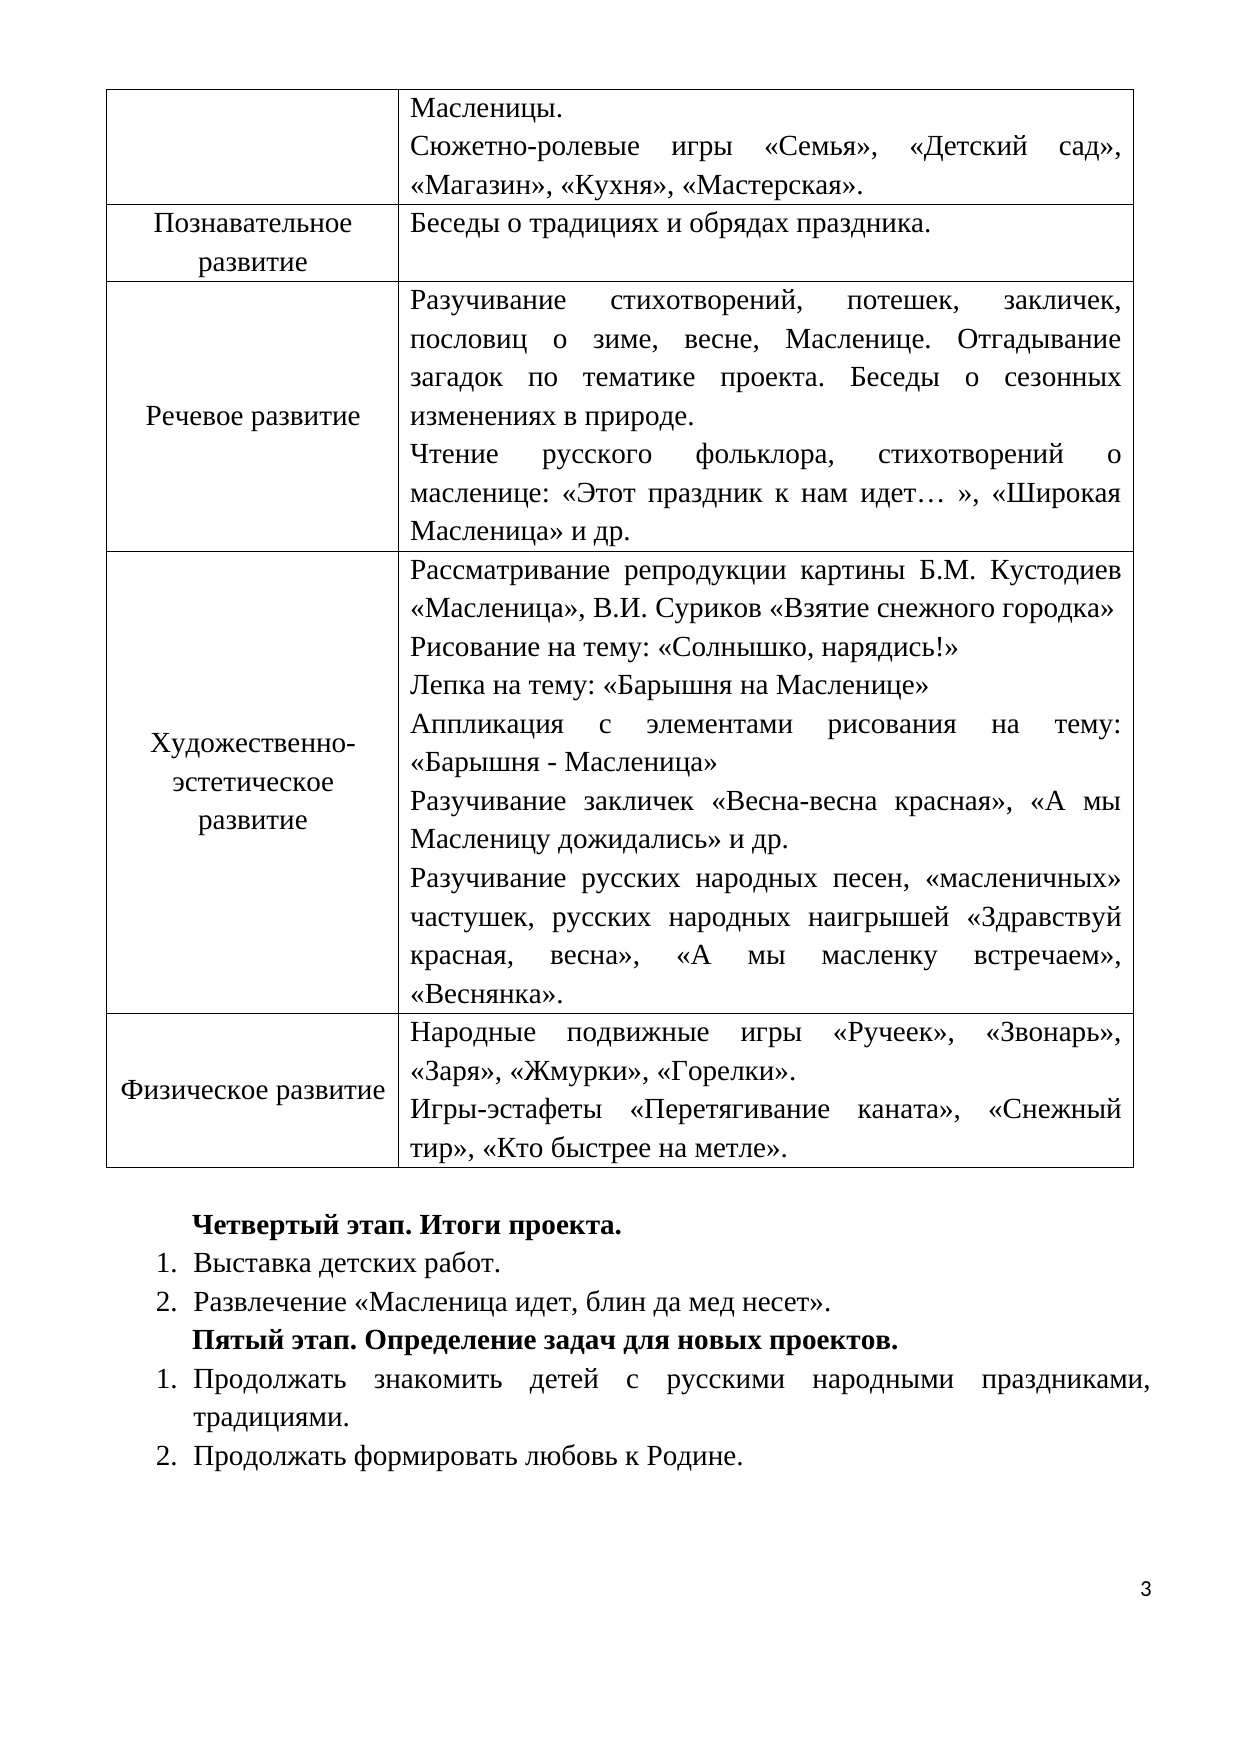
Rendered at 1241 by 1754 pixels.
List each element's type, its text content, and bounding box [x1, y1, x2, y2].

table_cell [399, 90, 1133, 204]
list Развлечение «Масленица идет, блин да мед несет». [156, 1284, 1152, 1317]
list Выставка детских работ. [156, 1245, 1152, 1279]
table_cell Беседы о традициях и обрядах праздника. [399, 205, 1133, 281]
table_cell Художественно-эстетическое развитие [107, 552, 398, 1013]
text Пятый этап. Определение задач для новых проектов. [118, 1322, 1152, 1356]
text Четвертый этап. Итоги проекта. [118, 1207, 1152, 1240]
list Продолжать формировать любовь к Родине. [156, 1438, 1152, 1472]
table_cell Рассматривание репродукции картины Б.М. Кустодиев «Масленица», В.И. Суриков «Взятие снежного городка» Рисование на тему: «Солнышко, нарядись!» Лепка на тему: «Барышня на Масленице» Аппликация с элементами рисования на тему: «Барышня - Масленица» Разучивание закличек «Весна-весна красная», «А мы Масленицу дожидались» и др. Разучивание русских народных песен, «масленичных» частушек, русских народных наигрышей «Здравствуй красная, весна», «А мы масленку встречаем», «Веснянка». [399, 552, 1133, 1013]
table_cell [107, 90, 398, 204]
table_cell Речевое развитие [107, 282, 398, 551]
table_cell Разучивание стихотворений, потешек, закличек, пословиц о зиме, весне, Масленице. Отгадывание загадок по тематике проекта. Беседы о сезонных изменениях в природе. Чтение русского фольклора, стихотворений о масленице: «Этот праздник к нам идет… », «Широкая Масленица» и др. [399, 282, 1133, 551]
table_cell Физическое развитие [107, 1014, 398, 1167]
table_cell Познавательное развитие [107, 205, 398, 281]
list Продолжать знакомить детей с русскими народными праздниками, традициями. [156, 1361, 1152, 1433]
table_cell Народные подвижные игры «Ручеек», «Звонарь», «Заря», «Жмурки», «Горелки». Игры-эстафеты «Перетягивание каната», «Снежный тир», «Кто быстрее на метле». [399, 1014, 1133, 1167]
